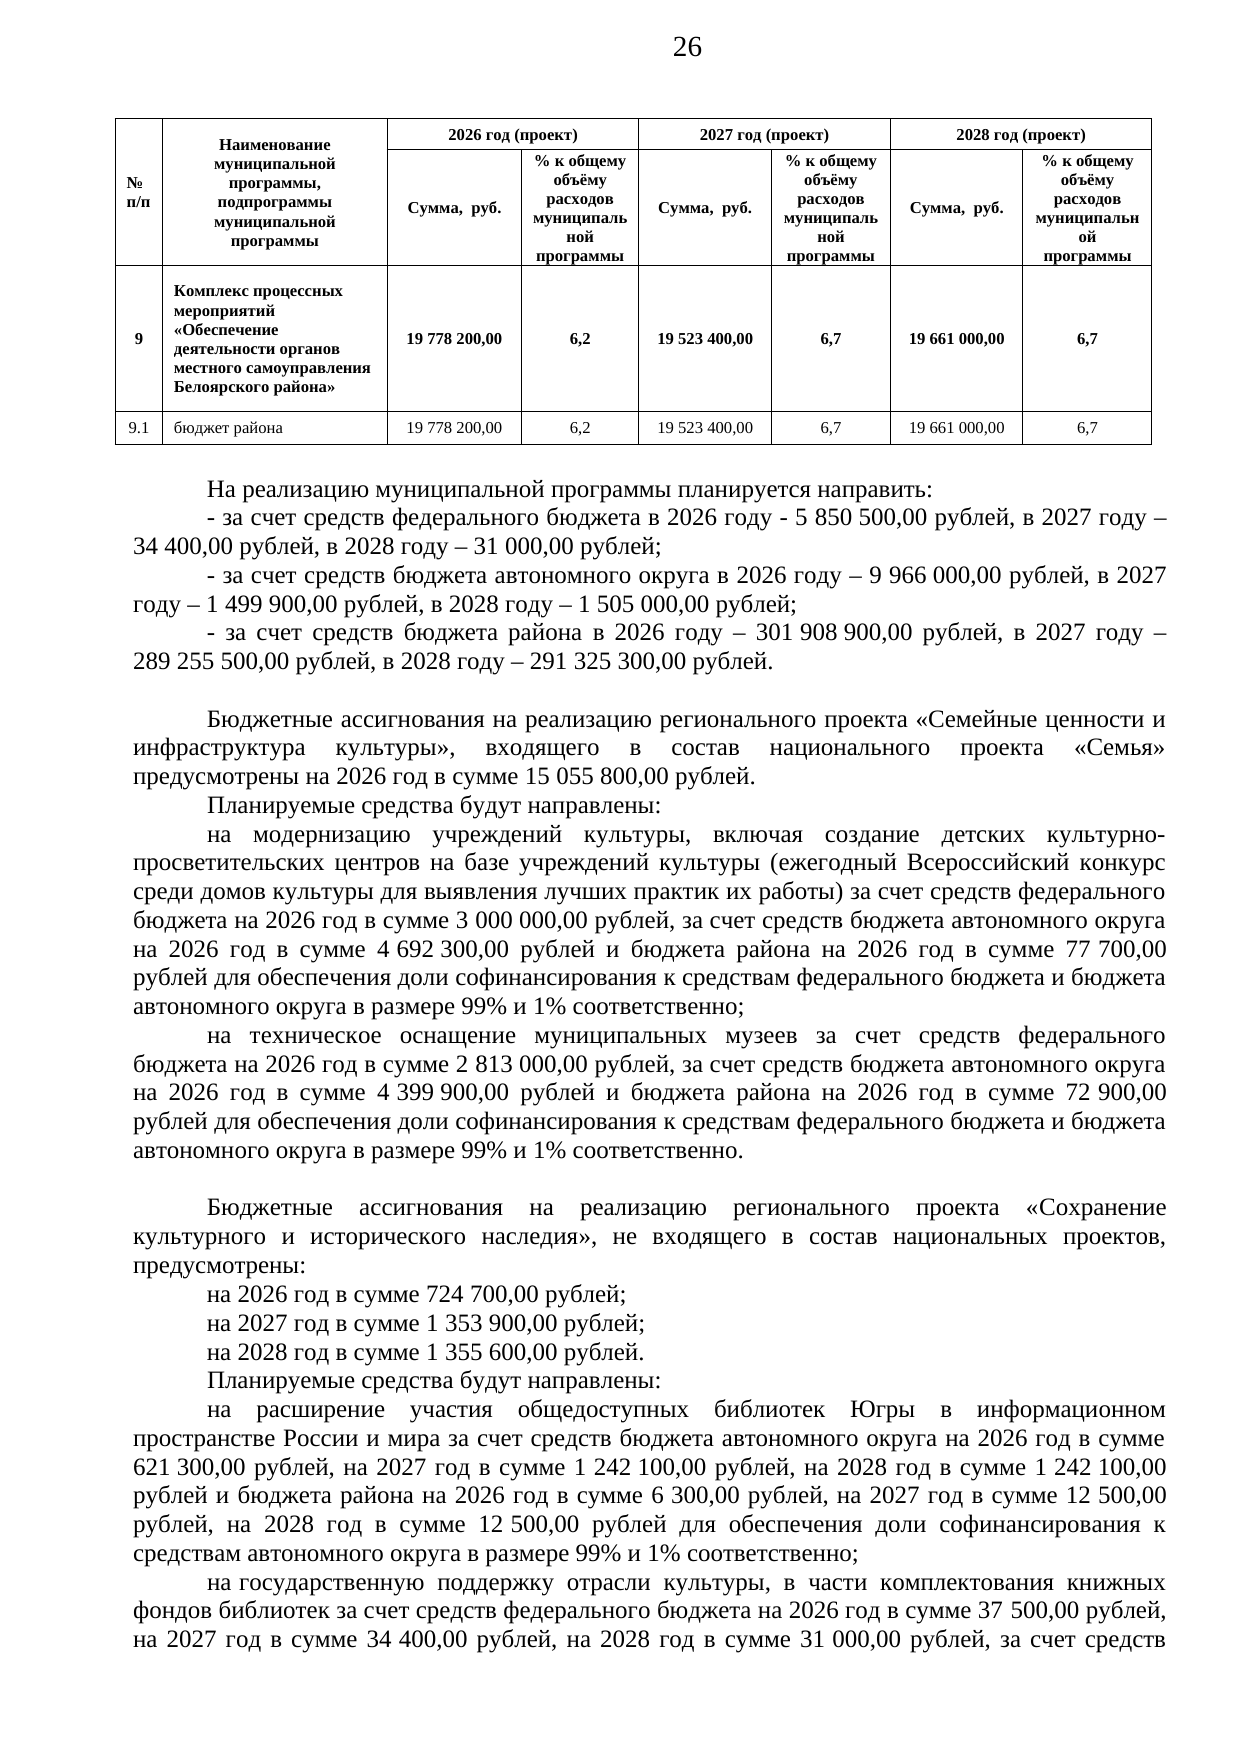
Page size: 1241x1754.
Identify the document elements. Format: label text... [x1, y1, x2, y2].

text на 2028 год в сумме 1 355 600,00 рублей. [133, 1337, 1167, 1366]
table_cell % к общему объёму расходов муниципальной программы [772, 150, 890, 265]
table_cell Сумма, руб. [639, 150, 771, 265]
text на модернизацию учреждений культуры, включая создание детских культурно-просветительских центров на базе учреждений культуры (ежегодный Всероссийский конкурс среди домов культуры для выявления лучших практик их работы) за счет средств федерального бюджета на 2026 год в сумме 3 000 000,00 рублей, за счет средств бюджета автономного округа на 2026 год в сумме 4 692 300,00 рублей и бюджета района на 2026 год в сумме 77 700,00 рублей для обеспечения доли софинансирования к средствам федерального бюджета и бюджета автономного округа в размере 99% и 1% соответственно; [133, 819, 1167, 1020]
text на техническое оснащение муниципальных музеев за счет средств федерального бюджета на 2026 год в сумме 2 813 000,00 рублей, за счет средств бюджета автономного округа на 2026 год в сумме 4 399 900,00 рублей и бюджета района на 2026 год в сумме 72 900,00 рублей для обеспечения доли софинансирования к средствам федерального бюджета и бюджета автономного округа в размере 99% и 1% соответственно. [133, 1020, 1167, 1164]
table_header 2027 год (проект) [639, 119, 890, 149]
text Бюджетные ассигнования на реализацию регионального проекта «Сохранение культурного и исторического наследия», не входящего в состав национальных проектов, предусмотрены: [133, 1192, 1167, 1279]
text Бюджетные ассигнования на реализацию регионального проекта «Семейные ценности и инфраструктура культуры», входящего в состав национального проекта «Семья» предусмотрены на 2026 год в сумме 15 055 800,00 рублей. [133, 704, 1167, 790]
table_cell 6,7 [1023, 412, 1151, 444]
table_cell 19 778 200,00 [388, 412, 521, 444]
table_cell 19 661 000,00 [891, 412, 1022, 444]
text на 2027 год в сумме 1 353 900,00 рублей; [133, 1308, 1167, 1337]
table_cell Комплекс процессных мероприятий «Обеспечение деятельности органов местного самоуправления Белоярского района» [163, 266, 387, 411]
table_cell 19 523 400,00 [639, 412, 771, 444]
table_cell 6,7 [1023, 266, 1151, 411]
table_cell 6,7 [772, 412, 890, 444]
table_cell % к общему объёму расходов муниципальной программы [522, 150, 638, 265]
text Планируемые средства будут направлены: [133, 790, 1167, 819]
text на 2026 год в сумме 724 700,00 рублей; [133, 1279, 1167, 1308]
table_cell 6,2 [522, 266, 638, 411]
text на расширение участия общедоступных библиотек Югры в информационном пространстве России и мира за счет средств бюджета автономного округа на 2026 год в сумме 621 300,00 рублей, на 2027 год в сумме 1 242 100,00 рублей, на 2028 год в сумме 1 242 100,00 рублей и бюджета района на 2026 год в сумме 6 300,00 рублей, на 2027 год в сумме 12 500,00 рублей, на 2028 год в сумме 12 500,00 рублей для обеспечения доли софинансирования к средствам автономного округа в размере 99% и 1% соответственно; [133, 1394, 1167, 1567]
table_cell 19 523 400,00 [639, 266, 771, 411]
table_cell Сумма, руб. [388, 150, 521, 265]
text - за счет средств федерального бюджета в 2026 году - 5 850 500,00 рублей, в 2027 году – 34 400,00 рублей, в 2028 году – 31 000,00 рублей; [133, 502, 1167, 560]
table_cell 9 [116, 266, 162, 411]
text На реализацию муниципальной программы планируется направить: [133, 474, 1167, 502]
table_cell 19 661 000,00 [891, 266, 1022, 411]
text Планируемые средства будут направлены: [133, 1366, 1167, 1394]
text - за счет средств бюджета района в 2026 году – 301 908 900,00 рублей, в 2027 году – 289 255 500,00 рублей, в 2028 году – 291 325 300,00 рублей. [133, 617, 1167, 675]
table_header № п/п [116, 119, 162, 265]
table_header 2026 год (проект) [388, 119, 638, 149]
table_cell 6,7 [772, 266, 890, 411]
table_header Наименование муниципальной программы, подпрограммы муниципальной программы [163, 119, 387, 265]
table_cell 9.1 [116, 412, 162, 444]
table_cell бюджет района [163, 412, 387, 444]
table_header 2028 год (проект) [891, 119, 1151, 149]
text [133, 1567, 1167, 1653]
table_cell 6,2 [522, 412, 638, 444]
text - за счет средств бюджета автономного округа в 2026 году – 9 966 000,00 рублей, в 2027 году – 1 499 900,00 рублей, в 2028 году – 1 505 000,00 рублей; [133, 560, 1167, 617]
table_cell 19 778 200,00 [388, 266, 521, 411]
table_cell % к общему объёму расходов муниципальной программы [1023, 150, 1151, 265]
table_cell Сумма, руб. [891, 150, 1022, 265]
